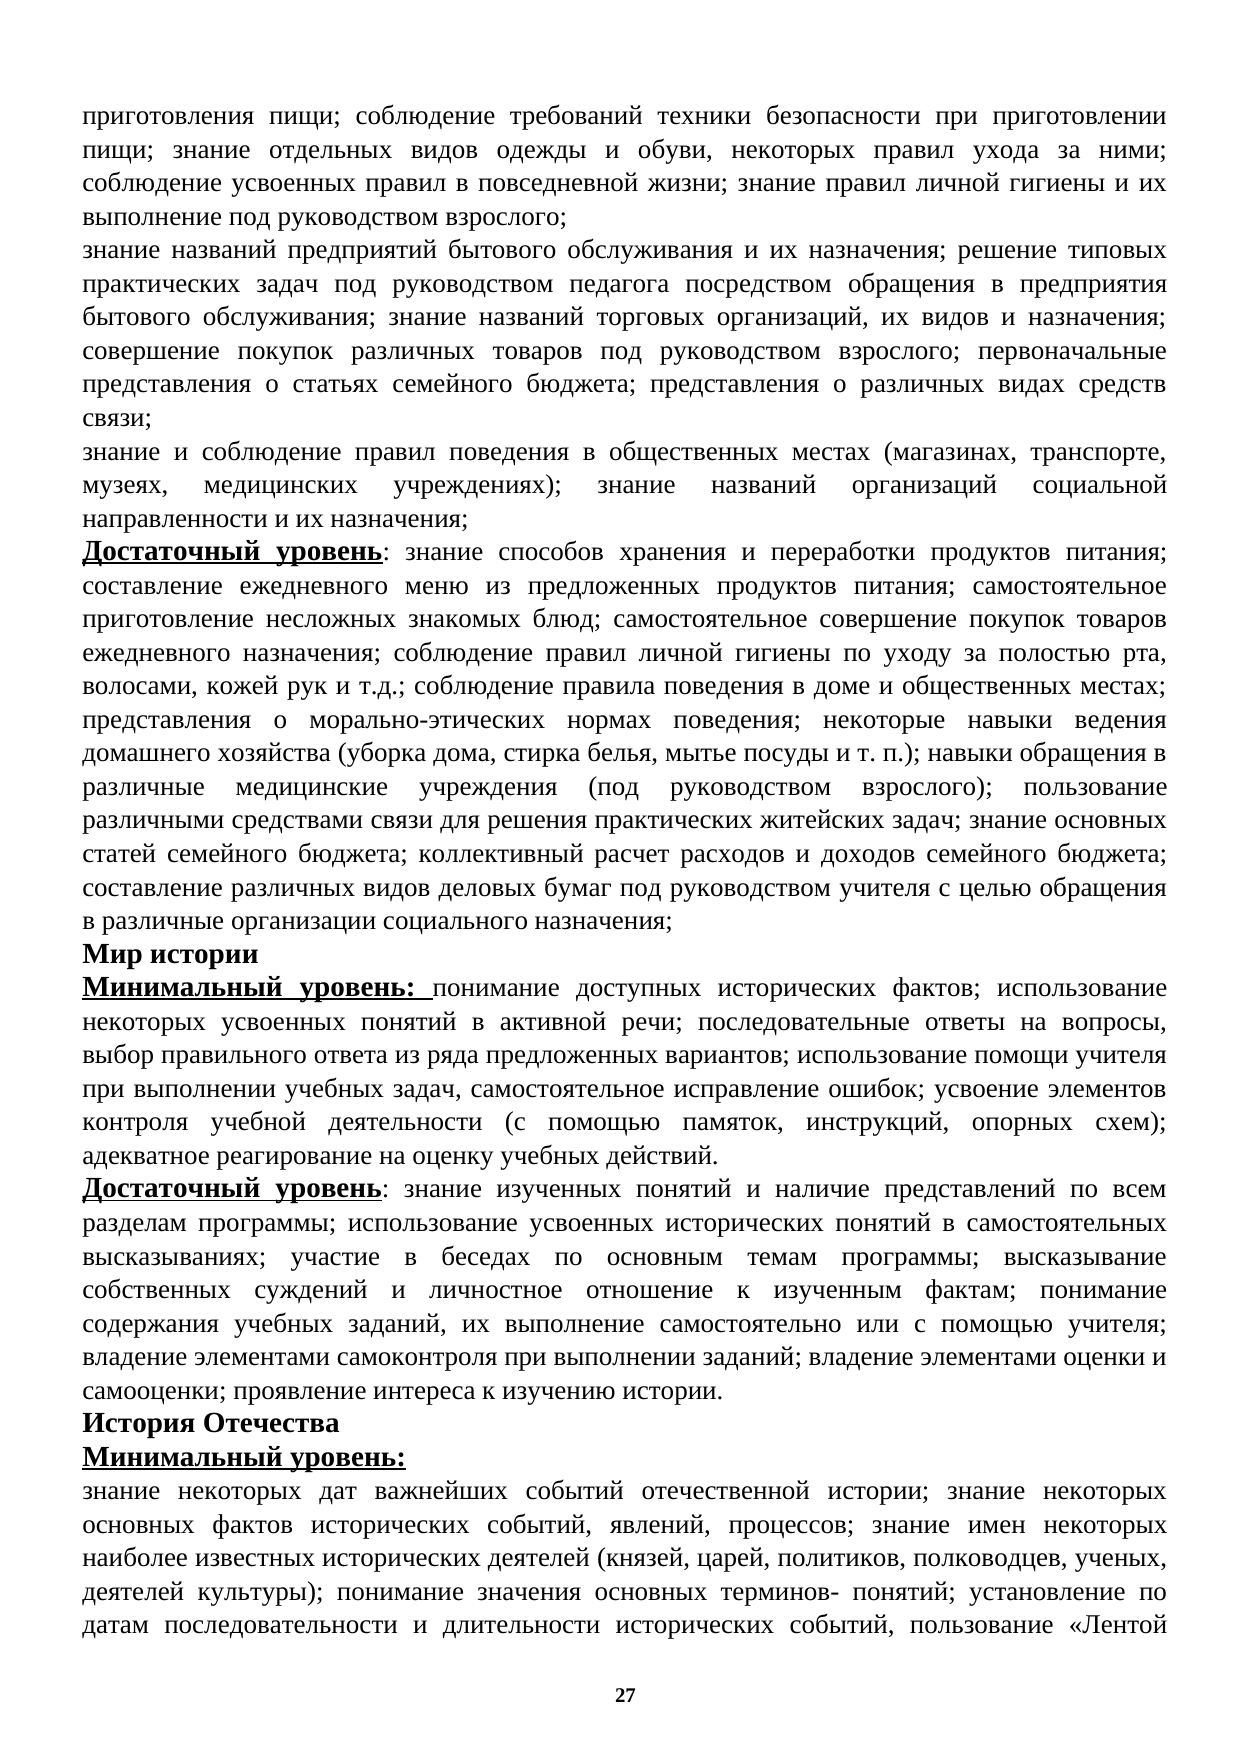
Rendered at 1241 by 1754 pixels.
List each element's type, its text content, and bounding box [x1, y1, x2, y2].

text Достаточный уровень: знание способов хранения и переработки продуктов питания; составление ежедневного меню из предложенных продуктов питания; самостоятельное приготовление несложных знакомых блюд; самостоятельное совершение покупок товаров ежедневного назначения; соблюдение правил личной гигиены по уходу за полостью рта, волосами, кожей рук и т.д.; соблюдение правила поведения в доме и общественных местах; представления о морально-этических нормах поведения; некоторые навыки ведения домашнего хозяйства (уборка дома, стирка белья, мытье посуды и т. п.); навыки обращения в различные медицинские учреждения (под руководством взрослого); пользование различными средствами связи для решения практических житейских задач; знание основных статей семейного бюджета; коллективный расчет расходов и доходов семейного бюджета; составление различных видов деловых бумаг под руководством учителя с целью обращения в различные организации социального назначения; [82, 534, 1168, 936]
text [82, 98, 1168, 232]
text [82, 1473, 1168, 1641]
text История Отечества Минимальный уровень: [82, 1406, 422, 1473]
text Достаточный уровень: знание изученных понятий и наличие представлений по всем разделам программы; использование усвоенных исторических понятий в самостоятельных высказываниях; участие в беседах по основным темам программы; высказывание собственных суждений и личностное отношение к изученным фактам; понимание содержания учебных заданий, их выполнение самостоятельно или с помощью учителя; владение элементами самоконтроля при выполнении заданий; владение элементами оценки и самооценки; проявление интереса к изучению истории. [82, 1171, 1168, 1406]
text знание и соблюдение правил поведения в общественных местах (магазинах, транспорте, музеях, медицинских учреждениях); знание названий организаций социальной направленности и их назначения; [82, 433, 1168, 534]
text Минимальный уровень: понимание доступных исторических фактов; использование некоторых усвоенных понятий в активной речи; последовательные ответы на вопросы, выбор правильного ответа из ряда предложенных вариантов; использование помощи учителя при выполнении учебных задач, самостоятельное исправление ошибок; усвоение элементов контроля учебной деятельности (с помощью памяток, инструкций, опорных схем); адекватное реагирование на оценку учебных действий. [82, 970, 1168, 1171]
text знание названий предприятий бытового обслуживания и их назначения; решение типовых практических задач под руководством педагога посредством обращения в предприятия бытового обслуживания; знание названий торговых организаций, их видов и назначения; совершение покупок различных товаров под руководством взрослого; первоначальные представления о статьях семейного бюджета; представления о различных видах средств связи; [82, 232, 1168, 433]
text Мир истории [82, 936, 1168, 970]
